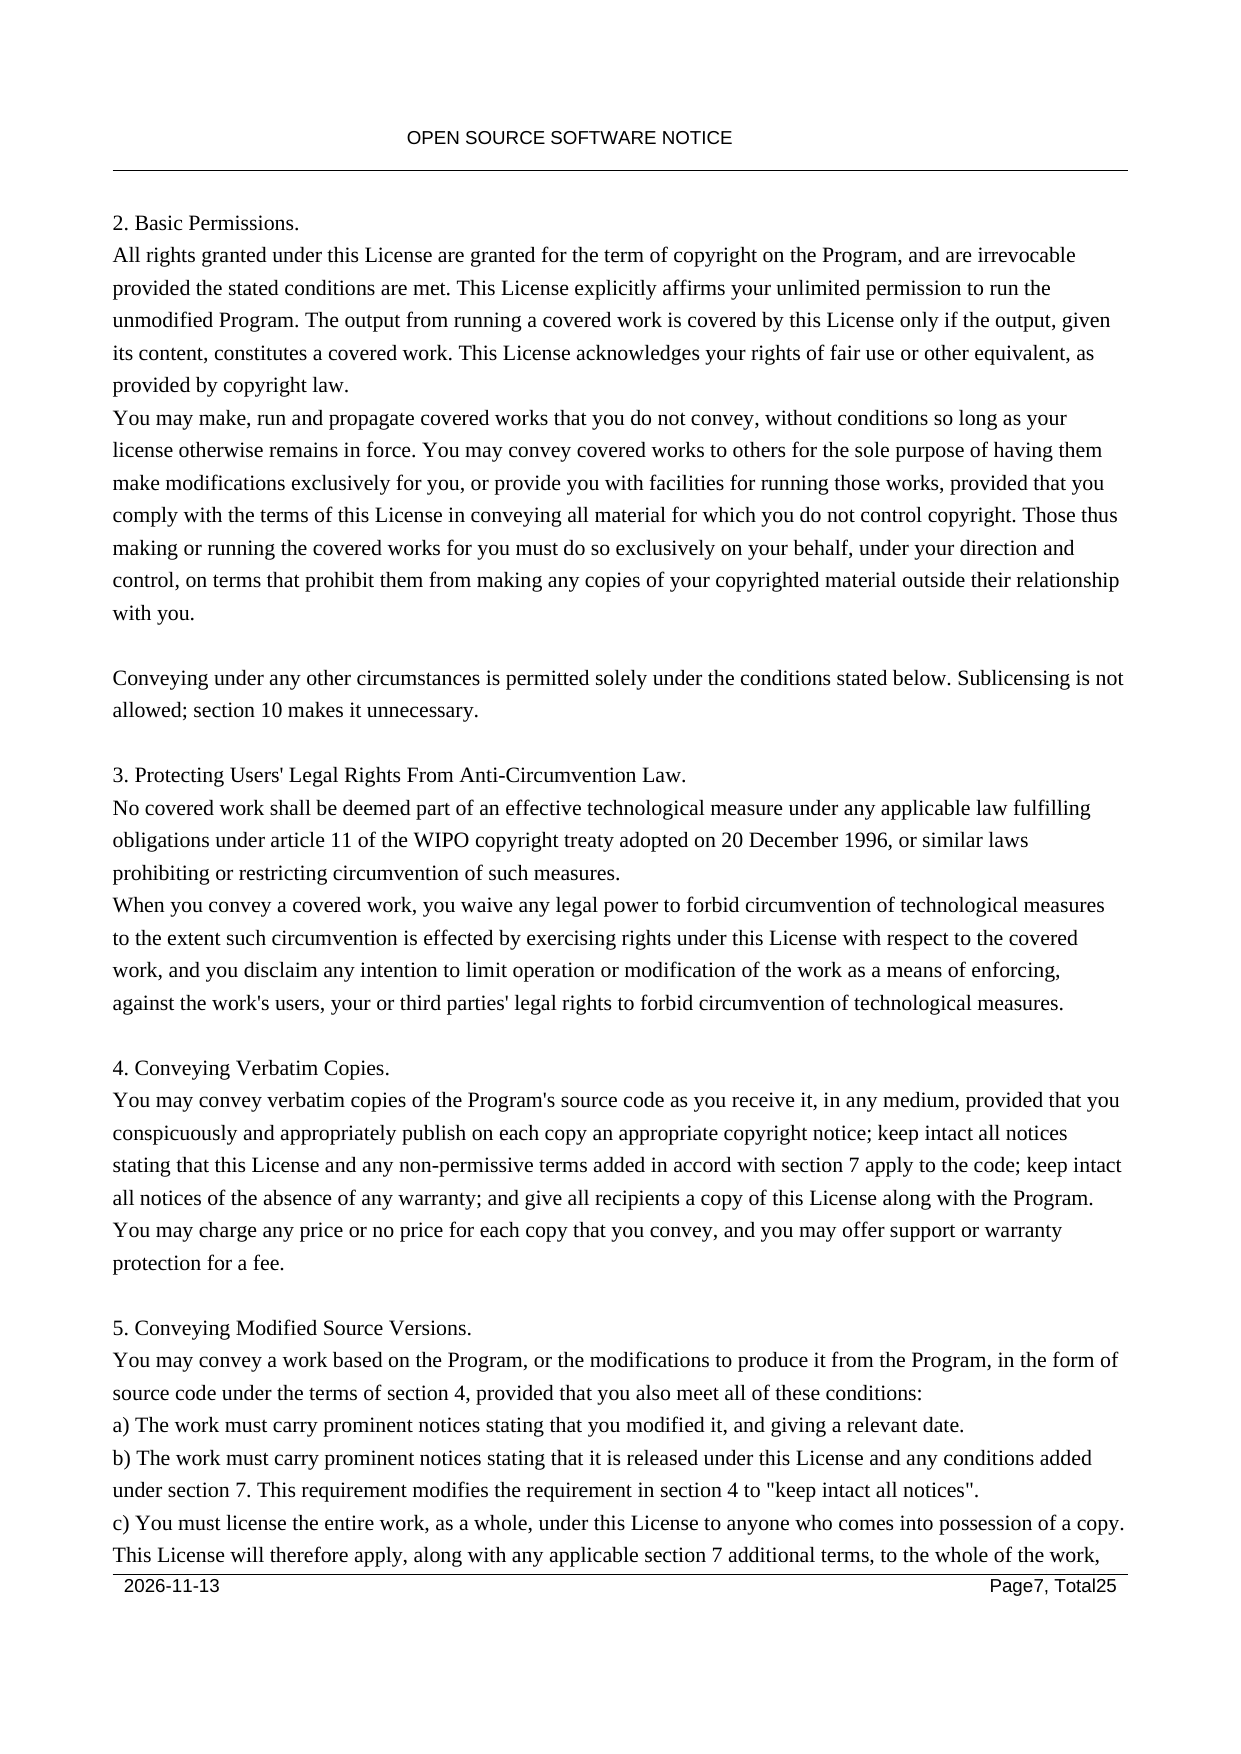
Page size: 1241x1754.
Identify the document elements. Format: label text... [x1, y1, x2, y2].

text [112, 1506, 1128, 1571]
text When you convey a covered work, you waive any legal power to forbid circumvention of technological measures to the extent such circumvention is effected by exercising rights under this License with respect to the covered work, and you disclaim any intention to limit operation or modification of the work as a means of enforcing, against the work's users, your or third parties' legal rights to forbid circumvention of technological measures. [112, 889, 1128, 1019]
text You may make, run and propagate covered works that you do not convey, without conditions so long as your license otherwise remains in force. You may convey covered works to others for the sole purpose of having them make modifications exclusively for you, or provide you with facilities for running those works, provided that you comply with the terms of this License in conveying all material for which you do not control copyright. Those thus making or running the covered works for you must do so exclusively on your behalf, under your direction and control, on terms that prohibit them from making any copies of your copyrighted material outside their relationship with you. [112, 401, 1128, 629]
text You may charge any price or no price for each copy that you convey, and you may offer support or warranty protection for a fee. [112, 1214, 1128, 1279]
text You may convey a work based on the Program, or the modifications to produce it from the Program, in the form of source code under the terms of section 4, provided that you also meet all of these conditions: [112, 1344, 1128, 1409]
text 3. Protecting Users' Legal Rights From Anti-Circumvention Law. [112, 759, 1128, 791]
text 2. Basic Permissions. [112, 206, 1128, 239]
text No covered work shall be deemed part of an effective technological measure under any applicable law fulfilling obligations under article 11 of the WIPO copyright treaty adopted on 20 December 1996, or similar laws prohibiting or restricting circumvention of such measures. [112, 791, 1128, 889]
text You may convey verbatim copies of the Program's source code as you receive it, in any medium, provided that you conspicuously and appropriately publish on each copy an appropriate copyright notice; keep intact all notices stating that this License and any non-permissive terms added in accord with section 7 apply to the code; keep intact all notices of the absence of any warranty; and give all recipients a copy of this License along with the Program. [112, 1084, 1128, 1214]
text 5. Conveying Modified Source Versions. [112, 1311, 1128, 1344]
text a) The work must carry prominent notices stating that you modified it, and giving a relevant date. [112, 1409, 1128, 1441]
text b) The work must carry prominent notices stating that it is released under this License and any conditions added under section 7. This requirement modifies the requirement in section 4 to "keep intact all notices". [112, 1441, 1128, 1506]
text 4. Conveying Verbatim Copies. [112, 1051, 1128, 1084]
text All rights granted under this License are granted for the term of copyright on the Program, and are irrevocable provided the stated conditions are met. This License explicitly affirms your unlimited permission to run the unmodified Program. The output from running a covered work is covered by this License only if the output, given its content, constitutes a covered work. This License acknowledges your rights of fair use or other equivalent, as provided by copyright law. [112, 239, 1128, 401]
text Conveying under any other circumstances is permitted solely under the conditions stated below. Sublicensing is not allowed; section 10 makes it unnecessary. [112, 661, 1128, 726]
